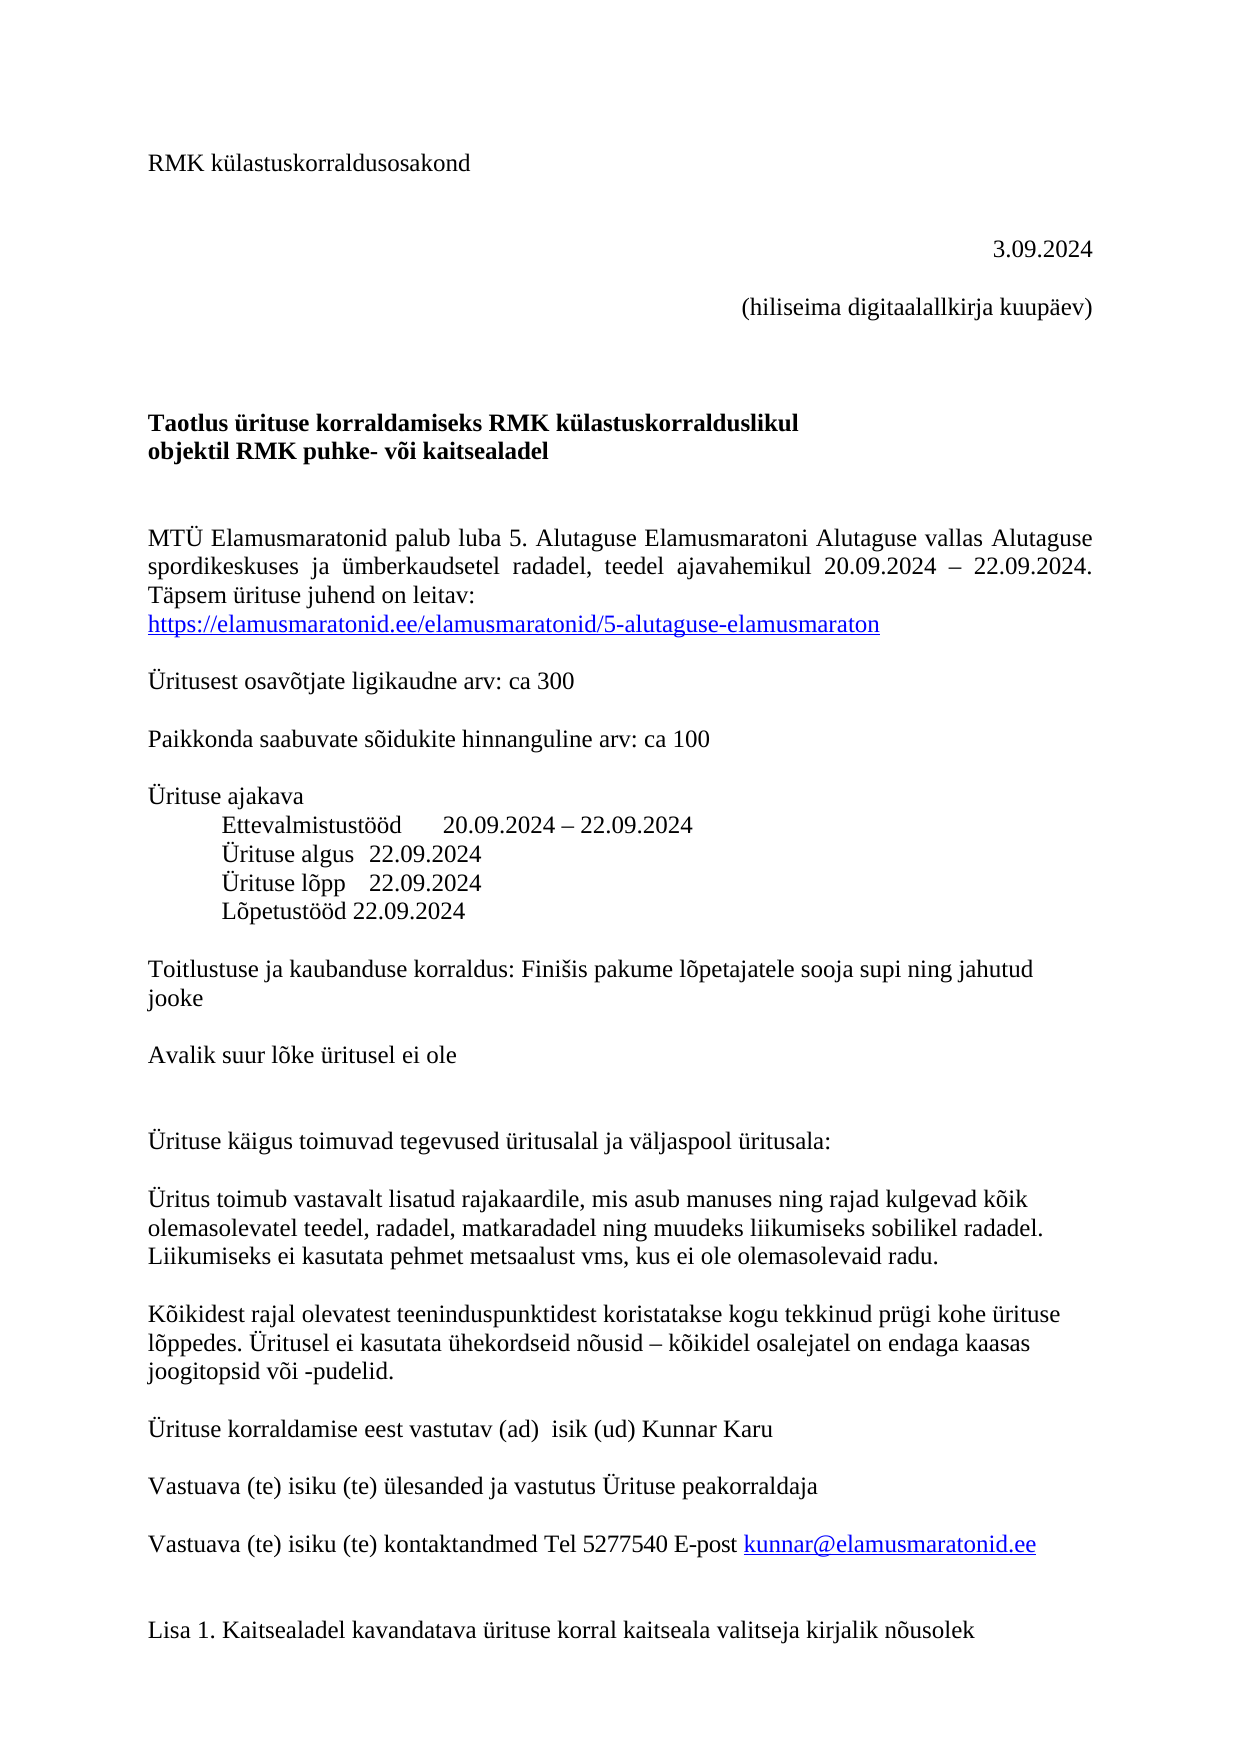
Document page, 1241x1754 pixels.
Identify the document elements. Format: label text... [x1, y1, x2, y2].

text MTÜ Elamusmaratonid palub luba 5. Alutaguse Elamusmaratoni Alutaguse vallas Alutaguse spordikeskuses ja ümberkaudsetel radadel, teedel ajavahemikul – . Täpsem ürituse juhend on leitav: [148, 523, 1093, 609]
text Lõpetustööd [148, 896, 1093, 925]
text Üritus toimub vastavalt lisatud rajakaardile, mis asub manuses ning rajad kulgevad kõik olemasolevatel teedel, radadel, matkaradadel ning muudeks liikumiseks sobilikel radadel. Liikumiseks ei kasutata pehmet metsaalust vms, kus ei ole olemasolevaid radu. [148, 1184, 1093, 1270]
text Avalik suur lõke üritusel [148, 1040, 1093, 1069]
text Toitlustuse ja kaubanduse korraldus: Finišis pakume lõpetajatele sooja supi ning jahutud jooke [148, 954, 1093, 1011]
text Ürituse ajakava [148, 781, 1093, 810]
text Kõikidest rajal olevatest teeninduspunktidest koristatakse kogu tekkinud prügi kohe ürituse lõppedes. Üritusel ei kasutata ühekordseid nõusid – kõikidel osalejatel on endaga kaasas joogitopsid või -pudelid. [148, 1299, 1093, 1385]
text Ürituse lõpp [148, 868, 1093, 896]
text Taotlus ürituse korraldamiseks RMK külastuskorralduslikul [148, 408, 1093, 436]
text (hiliseima digitaalallkirja kuupäev) [148, 292, 1093, 321]
text Üritusest osavõtjate ligikaudne arv: ca 300 [148, 666, 1093, 695]
text Lisa 1. Kaitsealadel kavandatava ürituse korral kaitseala valitseja kirjalik nõusolek [148, 1615, 1093, 1644]
text https://elamusmaratonid.ee/elamusmaratonid/5-alutaguse-elamusmaraton [148, 609, 1093, 638]
text RMK külastuskorraldusosakond [148, 148, 1093, 176]
text Ettevalmistustööd – [148, 810, 1093, 839]
text Ürituse algus [148, 839, 1093, 868]
text Paikkonda saabuvate sõidukite hinnanguline arv: ca 100 [148, 724, 1093, 753]
text Vastuava (te) isiku (te) ülesanded ja vastutus Ürituse peakorraldaja [148, 1471, 1093, 1500]
text Ürituse käigus toimuvad tegevused üritusalal ja väljaspool üritusala: [148, 1126, 1093, 1155]
text Vastuava (te) isiku (te) kontaktandmed Tel 5277540 E-post kunnar@elamusmaratonid.ee [148, 1529, 1093, 1558]
text objektil RMK puhke- või kaitsealadel [148, 436, 1093, 465]
text Ürituse korraldamise eest vastutav (ad) isik (ud) Kunnar Karu [148, 1414, 1093, 1443]
